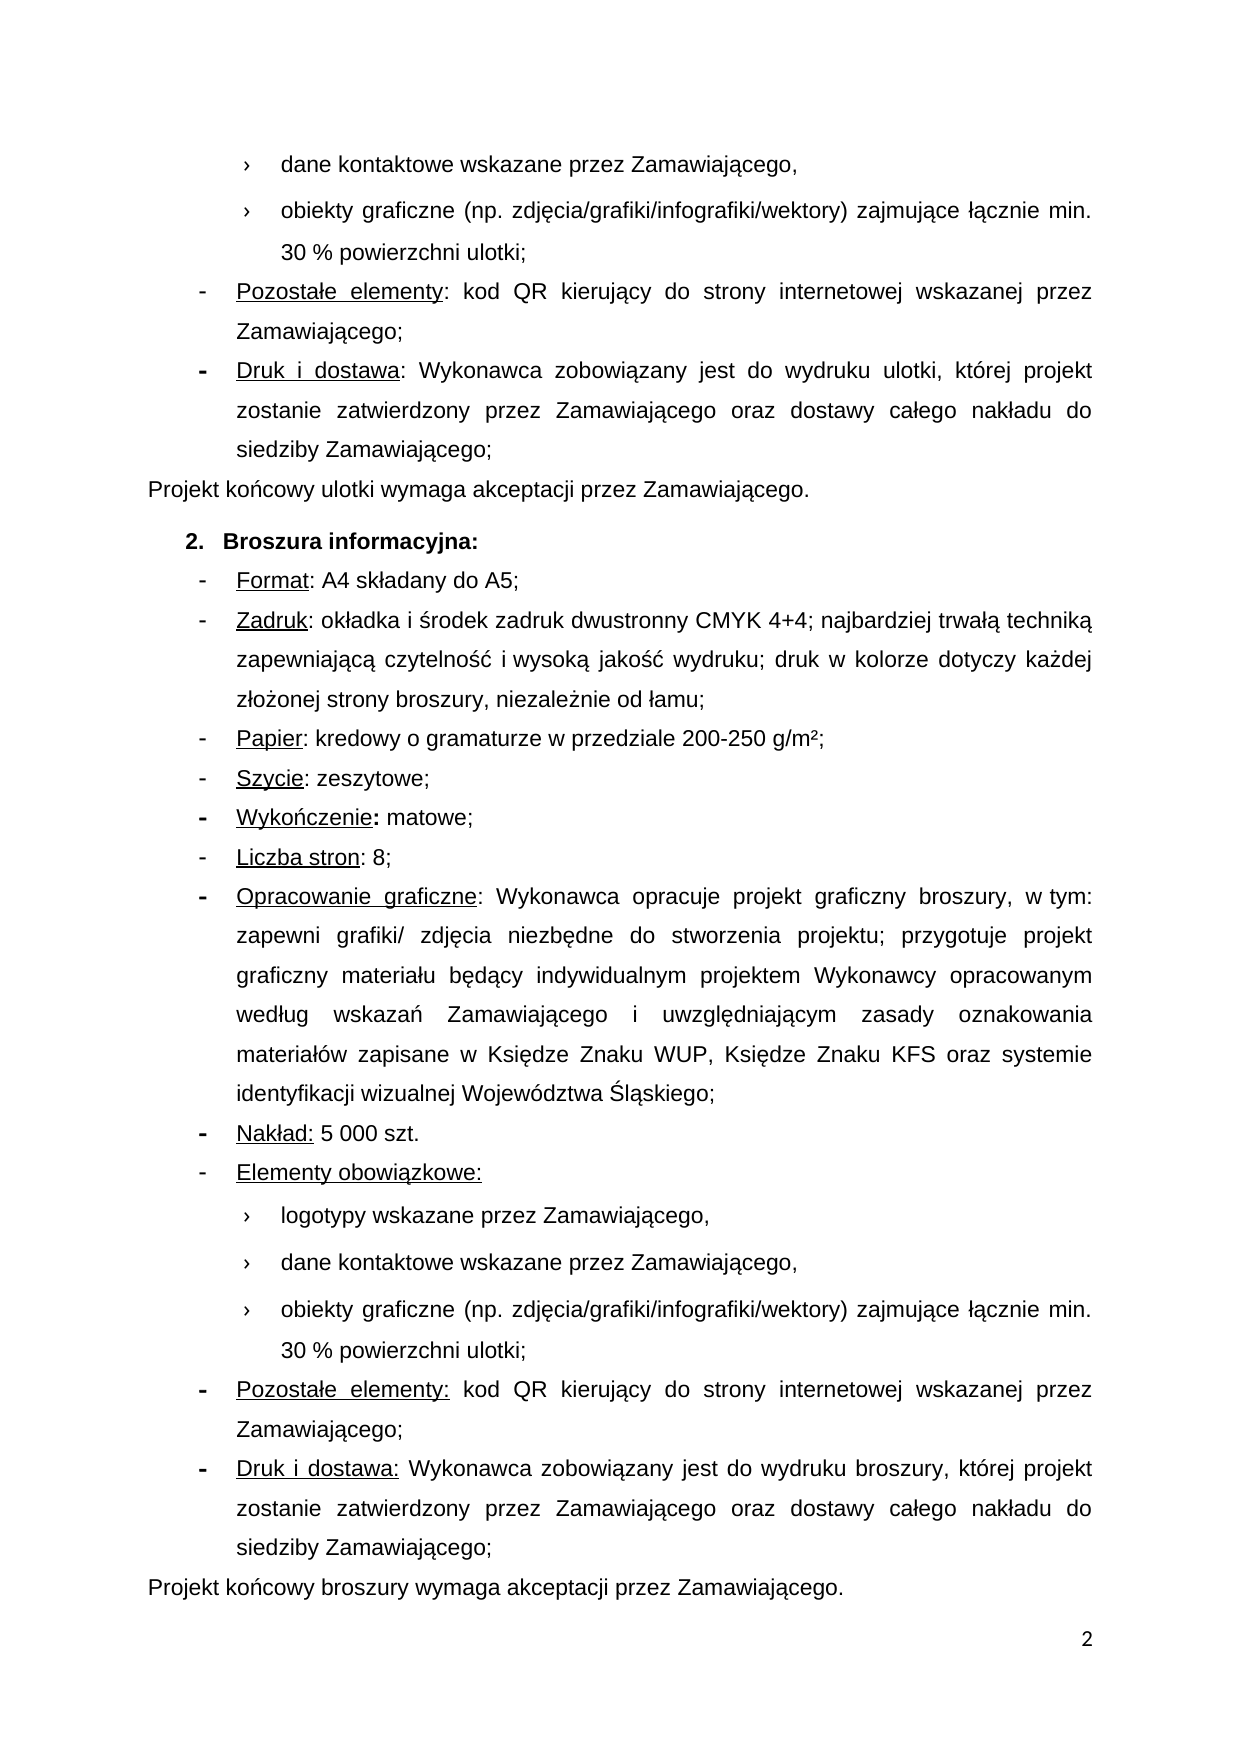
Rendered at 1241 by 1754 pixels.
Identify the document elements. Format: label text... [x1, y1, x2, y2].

list Druk i dostawa: Wykonawca zobowiązany jest do wydruku broszury, której projekt zostanie zatwierdzony przez Zamawiającego oraz dostawy całego nakładu do siedziby Zamawiającego; [199, 1455, 1093, 1561]
list dane kontaktowe wskazane przez Zamawiającego, [243, 1246, 1093, 1277]
list Wykończenie: matowe; [199, 804, 1093, 830]
list Druk i dostawa: Wykonawca zobowiązany jest do wydruku ulotki, której projekt zostanie zatwierdzony przez Zamawiającego oraz dostawy całego nakładu do siedziby Zamawiającego; [199, 357, 1093, 463]
list obiekty graficzne (np. zdjęcia/grafiki/infografiki/wektory) zajmujące łącznie min. 30 % powierzchni ulotki; [243, 194, 1093, 265]
list Nakład: 5 000 szt. [199, 1120, 1093, 1146]
list Elementy obowiązkowe: [199, 1159, 1093, 1186]
list Szycie: zeszytowe; [199, 764, 1093, 791]
list Papier: kredowy o gramaturze w przedziale 200-250 g/m²; [199, 725, 1093, 751]
list logotypy wskazane przez Zamawiającego, [243, 1199, 1093, 1230]
list Pozostałe elementy: kod QR kierujący do strony internetowej wskazanej przez Zamawiającego; [199, 278, 1093, 344]
text Projekt końcowy broszury wymaga akceptacji przez Zamawiającego. [148, 1574, 1093, 1600]
list Format: A4 składany do A5; [199, 567, 1093, 593]
list Liczba stron: 8; [199, 843, 1093, 870]
list obiekty graficzne (np. zdjęcia/grafiki/infografiki/wektory) zajmujące łącznie min. 30 % powierzchni ulotki; [243, 1293, 1093, 1363]
list Broszura informacyjna: [185, 528, 1093, 554]
list dane kontaktowe wskazane przez Zamawiającego, [243, 148, 1093, 179]
list Zadruk: okładka i środek zadruk dwustronny CMYK 4+4; najbardziej trwałą techniką zapewniającą czytelność i wysoką jakość wydruku; druk w kolorze dotyczy każdej złożonej strony broszury, niezależnie od łamu; [199, 607, 1093, 712]
list Opracowanie graficzne: Wykonawca opracuje projekt graficzny broszury, w tym: zapewni grafiki/ zdjęcia niezbędne do stworzenia projektu; przygotuje projekt graficzny materiału będący indywidualnym projektem Wykonawcy opracowanym według wskazań Zamawiającego i uwzględniającym zasady oznakowania materiałów zapisane w Księdze Znaku WUP, Księdze Znaku KFS oraz systemie identyfikacji wizualnej Województwa Śląskiego; [199, 883, 1093, 1107]
list Pozostałe elementy: kod QR kierujący do strony internetowej wskazanej przez Zamawiającego; [199, 1376, 1093, 1442]
text Projekt końcowy ulotki wymaga akceptacji przez Zamawiającego. [148, 476, 1093, 502]
